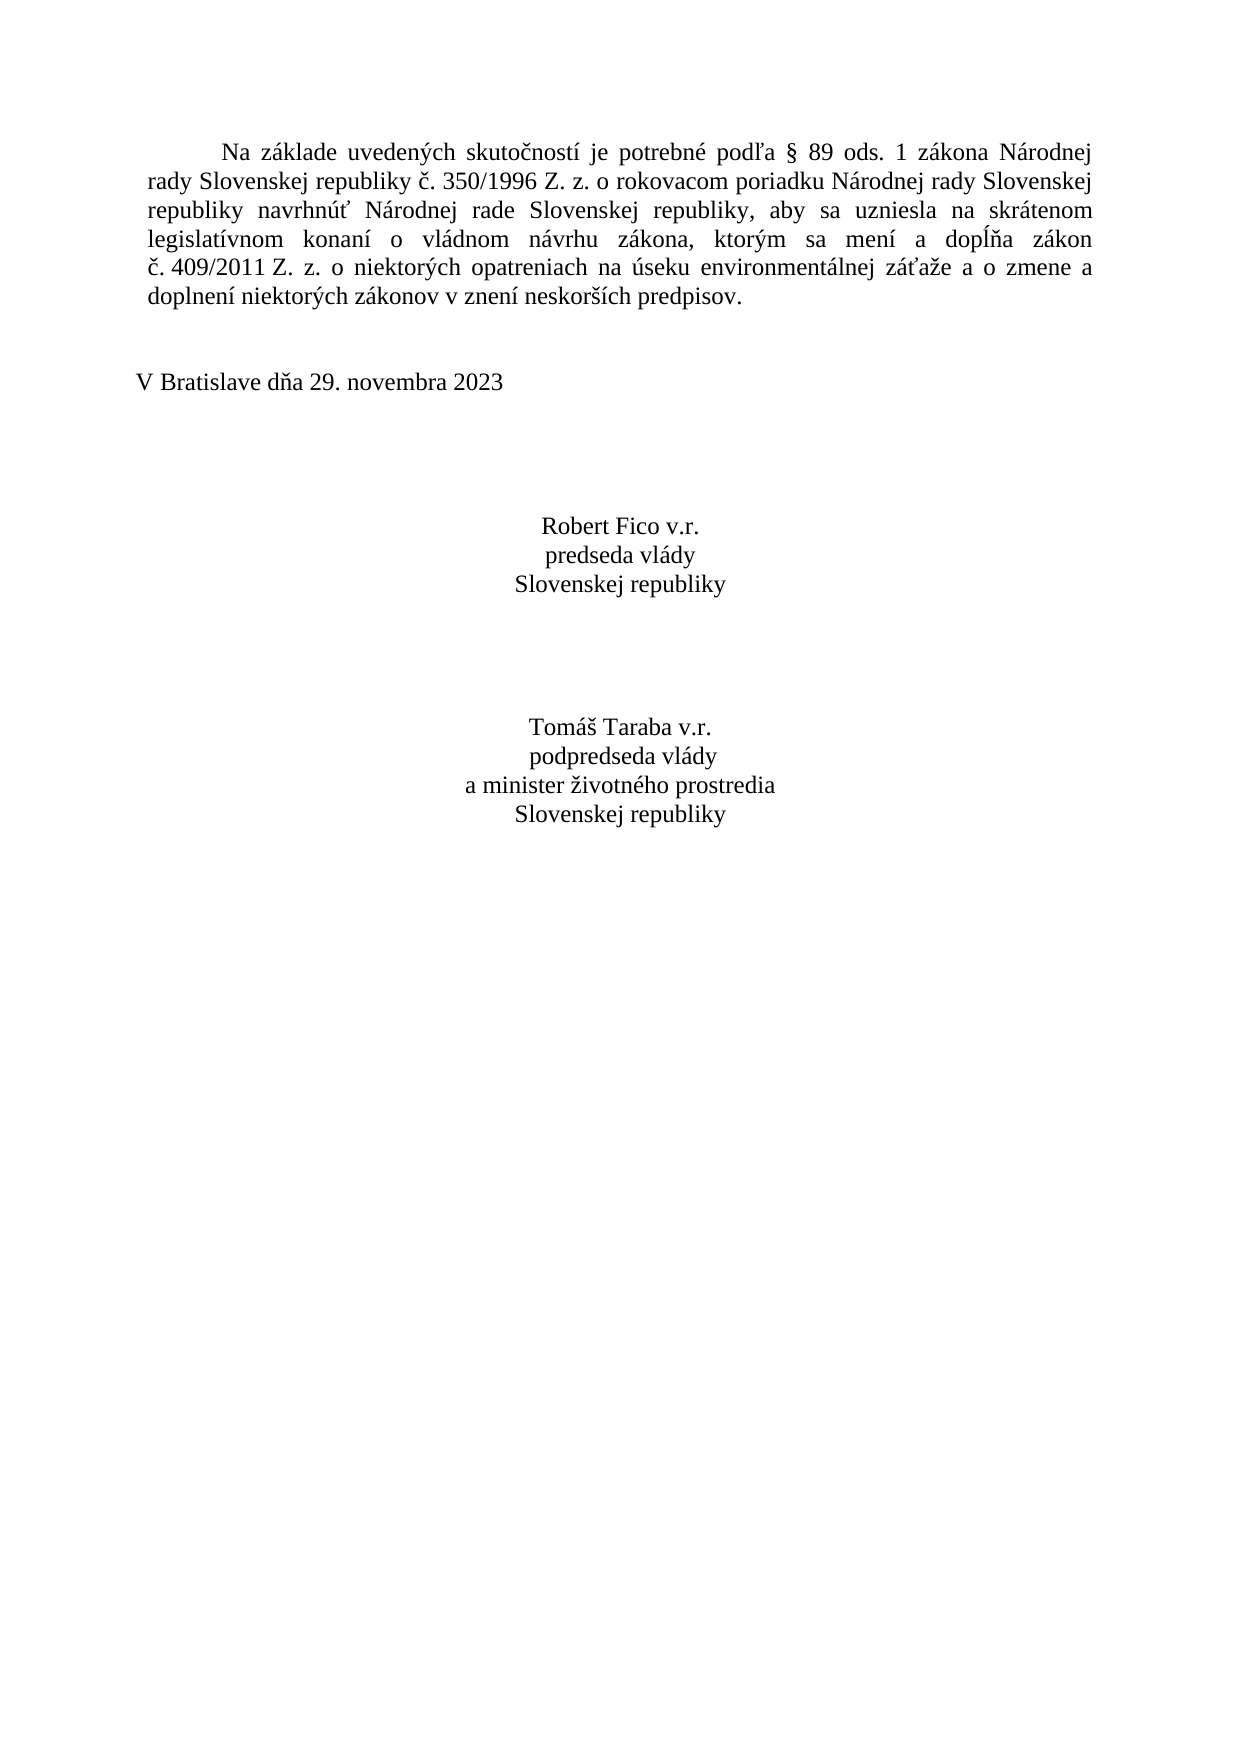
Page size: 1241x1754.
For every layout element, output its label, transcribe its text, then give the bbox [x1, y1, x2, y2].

text V Bratislave dňa 29. novembra 2023 [135, 367, 1105, 396]
text Robert Fico v.r. [135, 511, 1105, 540]
text predseda vlády [135, 540, 1105, 569]
text Slovenskej republiky [135, 569, 1105, 597]
text Tomáš Taraba v.r. [135, 712, 1105, 741]
text podpredseda vlády [135, 741, 1105, 770]
text Slovenskej republiky [135, 799, 1105, 827]
text a minister životného prostredia [135, 770, 1105, 799]
text Na základe uvedených skutočností je potrebné podľa § 89 ods. 1 zákona Národnej rady Slovenskej republiky č. 350/1996 Z. z. o rokovacom poriadku Národnej rady Slovenskej republiky navrhnúť Národnej rade Slovenskej republiky, aby sa uzniesla na skrátenom legislatívnom konaní o vládnom návrhu zákona, ktorým sa mení a dopĺňa zákon č. 409/2011 Z. z. o niektorých opatreniach na úseku environmentálnej záťaže a o zmene a doplnení niektorých zákonov v znení neskorších predpisov. [147, 137, 1093, 310]
